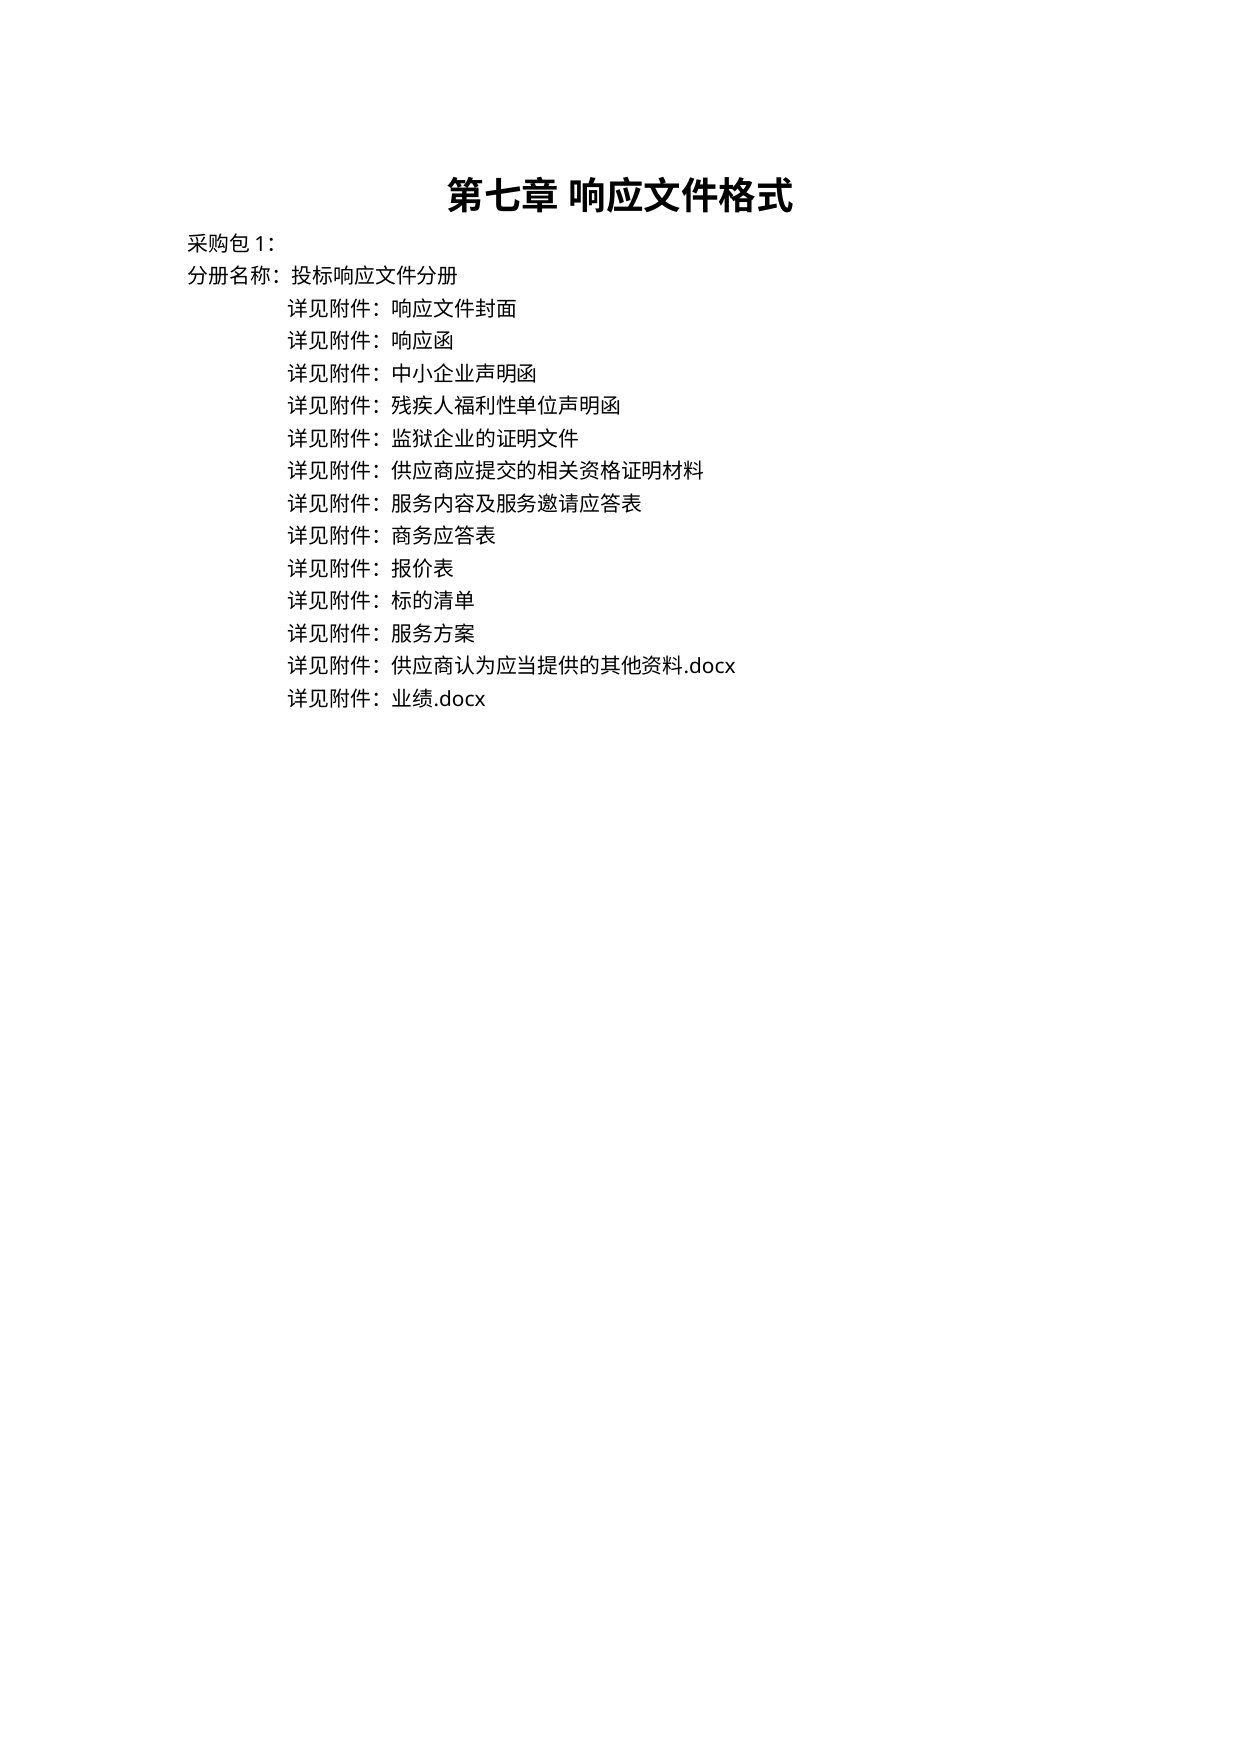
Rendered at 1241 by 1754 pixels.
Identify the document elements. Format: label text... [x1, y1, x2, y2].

text 详见附件：供应商应提交的相关资格证明材料 [187, 454, 1053, 487]
text 详见附件：残疾人福利性单位声明函 [187, 389, 1053, 422]
text 详见附件：供应商认为应当提供的其他资料.docx [187, 649, 1053, 682]
text 详见附件：响应函 [187, 324, 1053, 357]
text 详见附件：报价表 [187, 552, 1053, 584]
text 详见附件：监狱企业的证明文件 [187, 422, 1053, 454]
text 详见附件：业绩.docx [187, 682, 1053, 714]
text 详见附件：商务应答表 [187, 519, 1053, 552]
text 详见附件：服务方案 [187, 617, 1053, 649]
text 第七章 响应文件格式 [187, 162, 1053, 227]
text 详见附件：中小企业声明函 [187, 357, 1053, 389]
text 详见附件：服务内容及服务邀请应答表 [187, 487, 1053, 519]
text 详见附件：标的清单 [187, 584, 1053, 617]
text 采购包1： [187, 227, 1053, 259]
text 详见附件：响应文件封面 [187, 292, 1053, 324]
text 分册名称：投标响应文件分册 [187, 259, 1053, 292]
